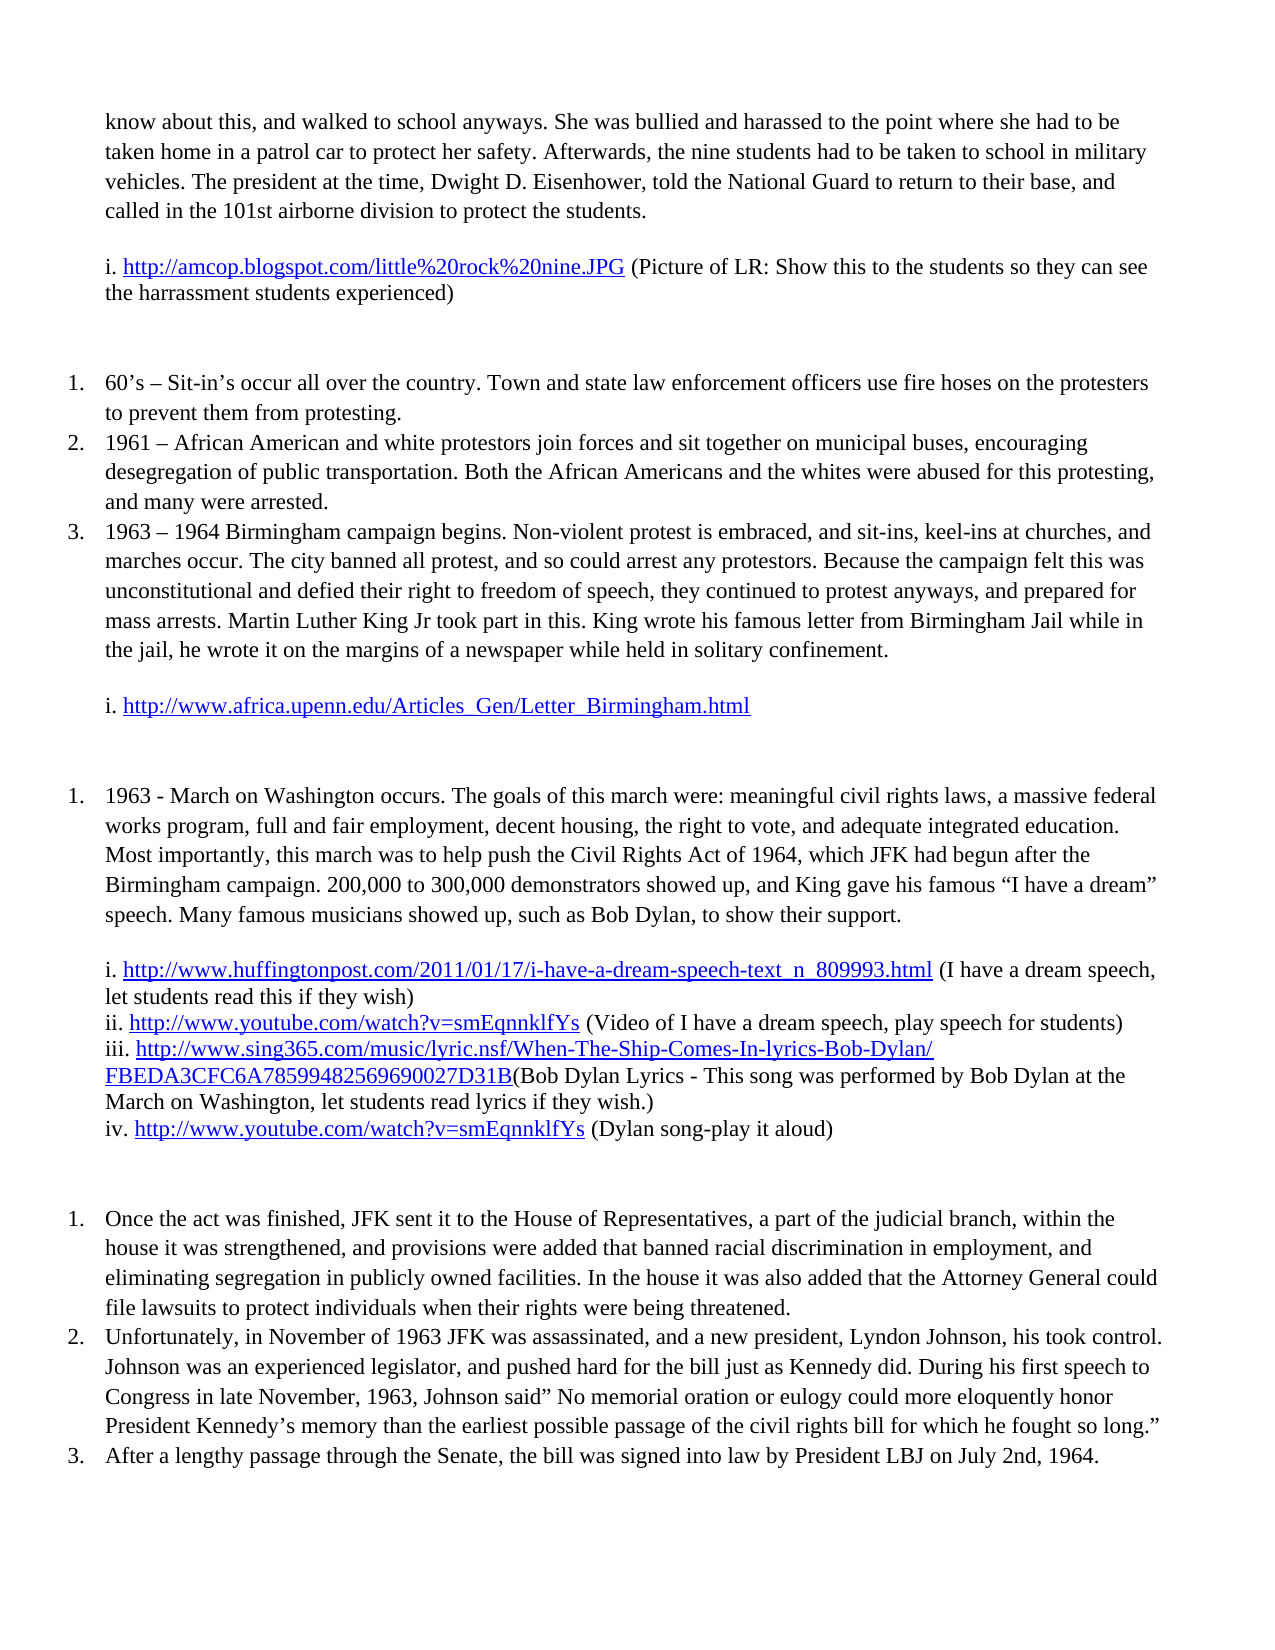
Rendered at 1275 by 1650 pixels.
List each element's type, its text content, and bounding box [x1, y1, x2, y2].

list 1963 - March on Washington occurs. The goals of this march were: meaningful civil rights laws, a massive federal works program, full and fair employment, decent housing, the right to vote, and adequate integrated education. Most importantly, this march was to help push the Civil Rights Act of 1964, which JFK had begun after the Birmingham campaign. 200,000 to 300,000 demonstrators showed up, and King gave his famous “I have a dream” speech. Many famous musicians showed up, such as Bob Dylan, to show their support. [67, 779, 1170, 927]
list Unfortunately, in November of 1963 JFK was assassinated, and a new president, Lyndon Johnson, his took control. Johnson was an experienced legislator, and pushed hard for the bill just as Kennedy did. During his first speech to Congress in late November, 1963, Johnson said” No memorial oration or eulogy could more eloquently honor President Kennedy’s memory than the earliest possible passage of the civil rights bill for which he fought so long.” [67, 1320, 1170, 1439]
text i. http://www.africa.upenn.edu/Articles_Gen/Letter_Birmingham.html [105, 692, 1170, 750]
list 60’s – Sit-in’s occur all over the country. Town and state law enforcement officers use fire hoses on the protesters to prevent them from protesting. [67, 366, 1170, 425]
text i. http://www.huffingtonpost.com/2011/01/17/i-have-a-dream-speech-text_n_809993.html (I have a dream speech, let students read this if they wish) ii. http://www.youtube.com/watch?v=smEqnnklfYs (Video of I have a dream speech, play speech for students) iii. http://www.sing365.com/music/lyric.nsf/When-The-Ship-Comes-In-lyrics-Bob-Dylan/FBEDA3CFC6A78599482569690027D31B(Bob Dylan Lyrics - This song was performed by Bob Dylan at the March on Washington, let students read lyrics if they wish.) iv. http://www.youtube.com/watch?v=smEqnnklfYs (Dylan song-play it aloud) [105, 956, 1170, 1172]
list After a lengthy passage through the Senate, the bill was signed into law by President LBJ on July 2nd, 1964. [67, 1439, 1170, 1468]
text i. http://amcop.blogspot.com/little%20rock%20nine.JPG (Picture of LR: Show this to the students so they can see the harrassment students experienced) [105, 253, 1170, 337]
list Once the act was finished, JFK sent it to the House of Representatives, a part of the judicial branch, within the house it was strengthened, and provisions were added that banned racial discrimination in employment, and eliminating segregation in publicly owned facilities. In the house it was also added that the Attorney General could file lawsuits to protect individuals when their rights were being threatened. [67, 1201, 1170, 1320]
list 1961 – African American and white protestors join forces and sit together on municipal buses, encouraging desegregation of public transportation. Both the African Americans and the whites were abused for this protesting, and many were arrested. [67, 425, 1170, 514]
list 1963 – 1964 Birmingham campaign begins. Non-violent protest is embraced, and sit-ins, keel-ins at churches, and marches occur. The city banned all protest, and so could arrest any protestors. Because the campaign felt this was unconstitutional and defied their right to freedom of speech, they continued to protest anyways, and prepared for mass arrests. Martin Luther King Jr took part in this. King wrote his famous letter from Birmingham Jail while in the jail, he wrote it on the margins of a newspaper while held in solitary confinement. [67, 514, 1170, 663]
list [67, 105, 1170, 224]
